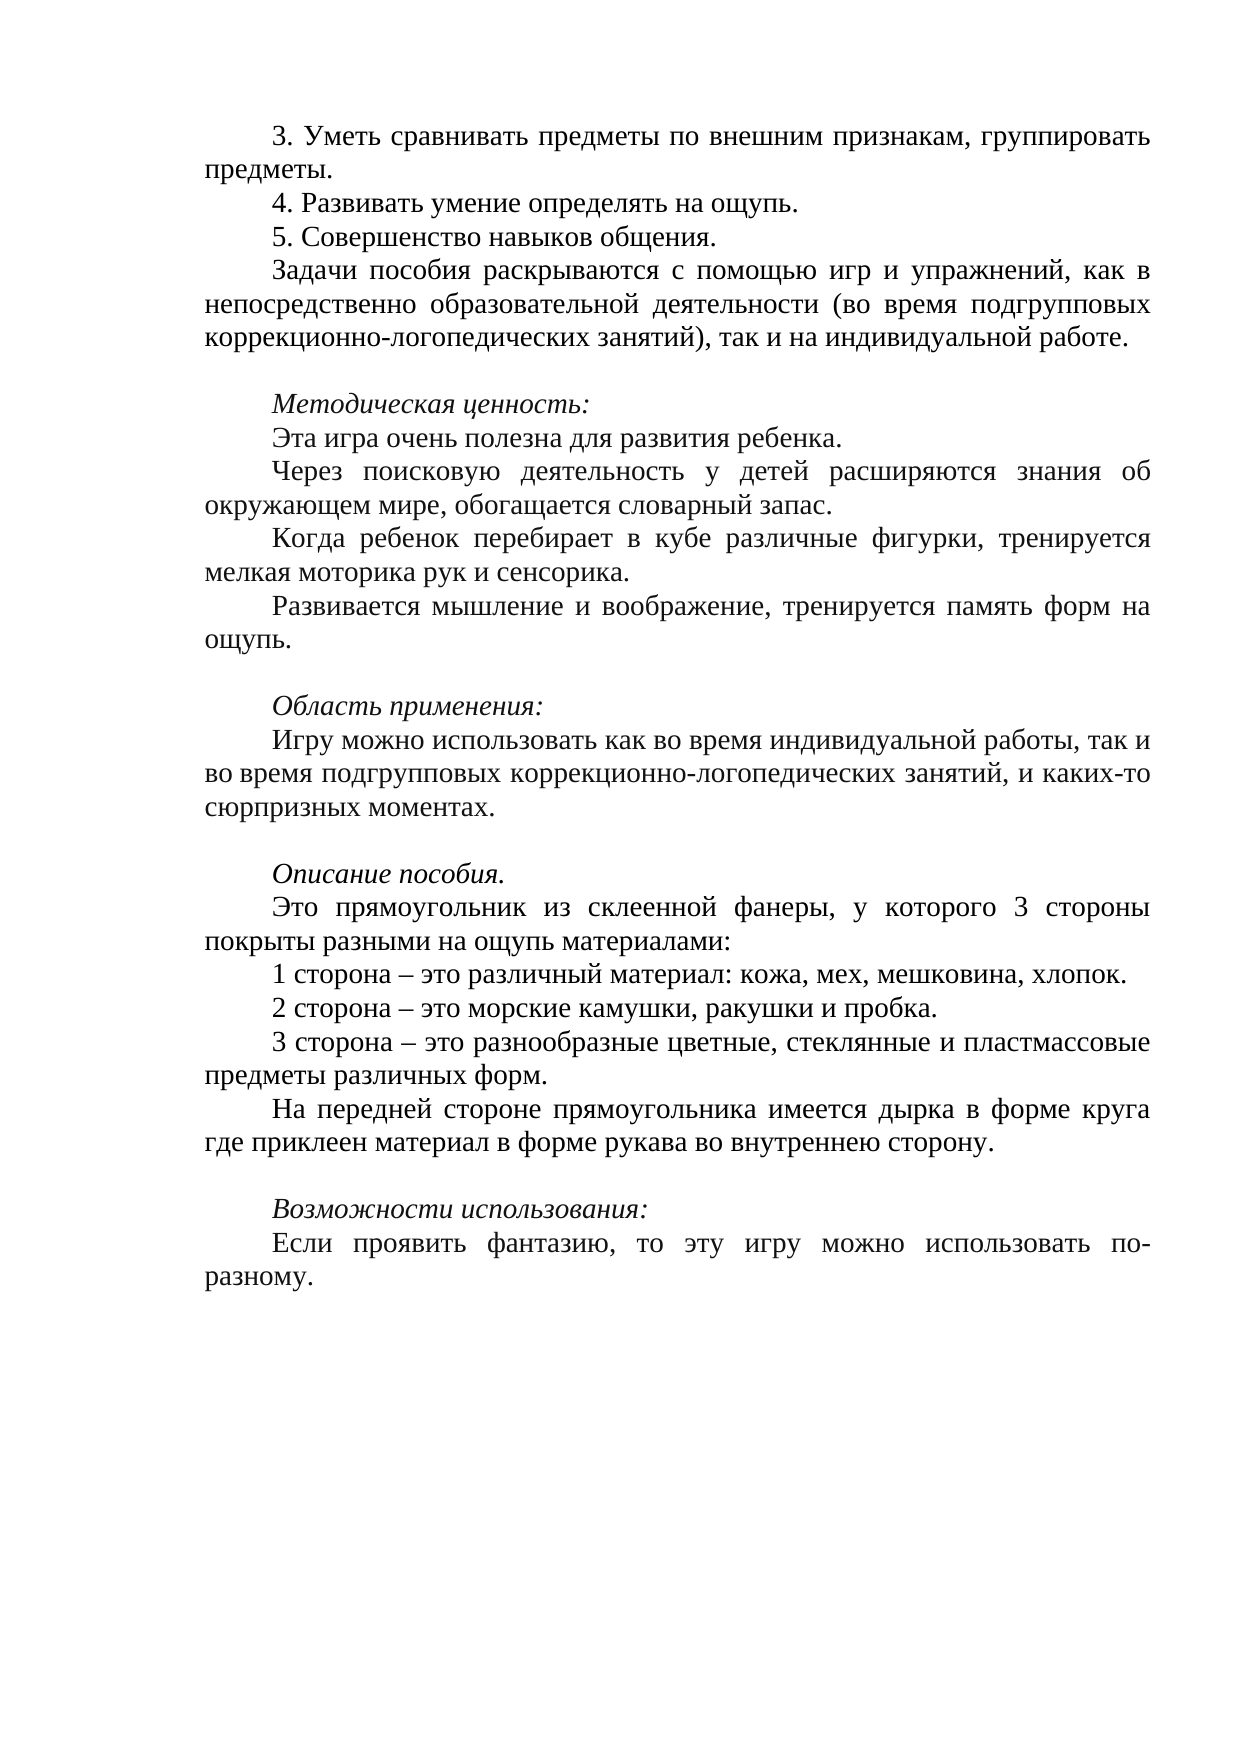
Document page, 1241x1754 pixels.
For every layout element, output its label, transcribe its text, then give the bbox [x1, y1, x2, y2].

text 3 сторона – это разнообразные цветные, стеклянные и пластмассовые предметы различных форм. [204, 1024, 1152, 1091]
text Это прямоугольник из склеенной фанеры, у которого 3 стороны покрыты разными на ощупь материалами: [204, 889, 1152, 957]
text Методическая ценность: [204, 386, 1152, 420]
text Эта игра очень полезна для развития ребенка. [204, 420, 1152, 453]
text Возможности использования: [204, 1191, 1152, 1225]
text 1 сторона – это различный материал: кожа, мех, мешковина, хлопок. [204, 957, 1152, 990]
text Если проявить фантазию, то эту игру можно использовать по-разному. [204, 1225, 1152, 1292]
text На передней стороне прямоугольника имеется дырка в форме круга где приклеен материал в форме рукава во внутреннею сторону. [204, 1091, 1152, 1158]
text 5. Совершенство навыков общения. [204, 219, 1152, 252]
text Область применения: [204, 688, 1152, 722]
text 3. Уметь сравнивать предметы по внешним признакам, группировать предметы. [204, 118, 1152, 185]
text Описание пособия. [204, 856, 1152, 889]
text 4. Развивать умение определять на ощупь. [204, 185, 1152, 219]
text Задачи пособия раскрываются с помощью игр и упражнений, как в непосредственно образовательной деятельности (во время подгрупповых коррекционно-логопедических занятий), так и на индивидуальной работе. [204, 252, 1152, 353]
text 2 сторона – это морские камушки, ракушки и пробка. [204, 990, 1152, 1024]
text Когда ребенок перебирает в кубе различные фигурки, тренируется мелкая моторика рук и сенсорика. [204, 521, 1152, 588]
text Через поисковую деятельность у детей расширяются знания об окружающем мире, обогащается словарный запас. [204, 453, 1152, 521]
text Игру можно использовать как во время индивидуальной работы, так и во время подгрупповых коррекционно-логопедических занятий, и каких-то сюрпризных моментах. [204, 722, 1152, 822]
text Развивается мышление и воображение, тренируется память форм на ощупь. [204, 588, 1152, 655]
